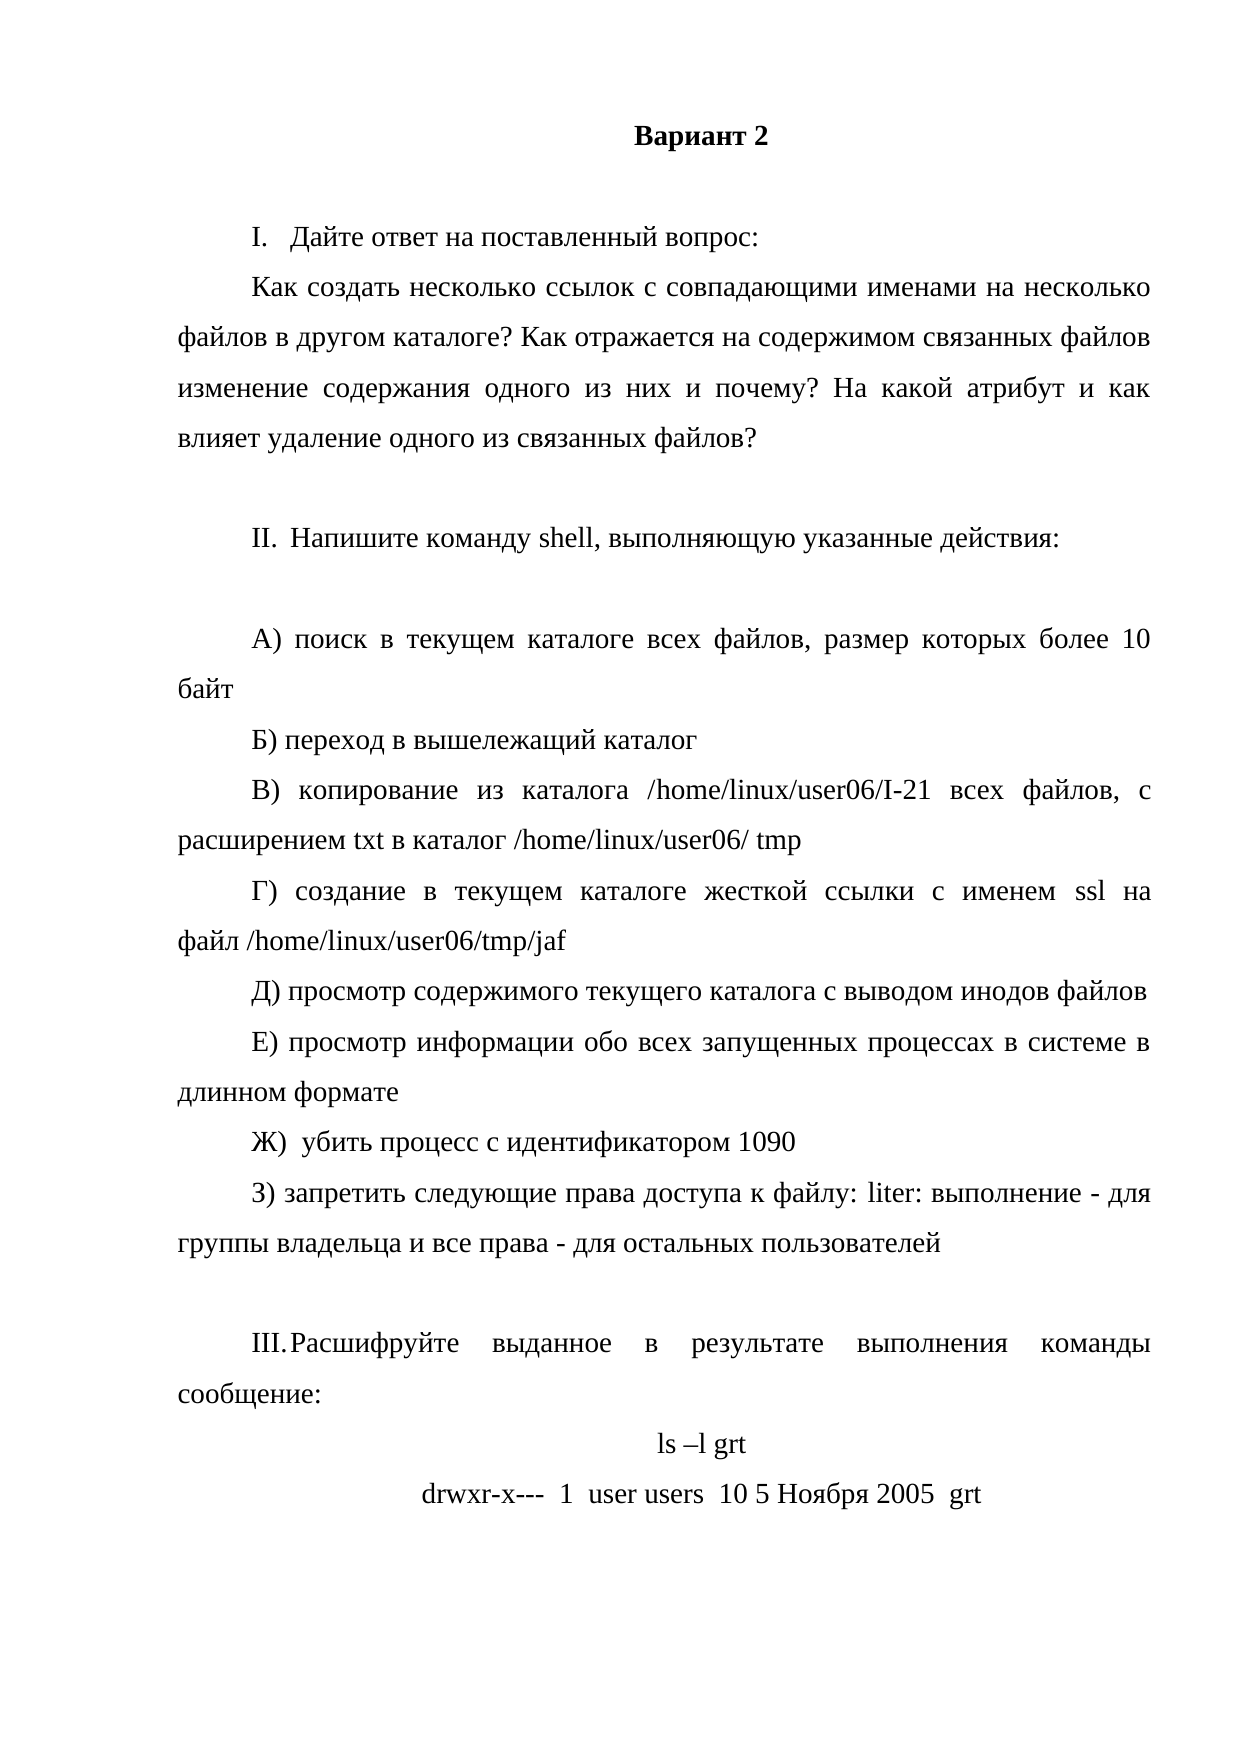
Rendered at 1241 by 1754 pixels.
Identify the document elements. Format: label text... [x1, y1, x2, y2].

list Расшифруйте выданное в результате выполнения команды сообщение: [177, 1326, 1152, 1409]
text Д) просмотр содержимого текущего каталога с выводом инодов файлов [177, 973, 1152, 1007]
text Ж) убить процесс с идентификатором 1090 [177, 1124, 1152, 1158]
text drwxr-x--- 1 user users 10 5 Ноября 2005 grt [177, 1477, 1152, 1510]
list Напишите команду shell, выполняющую указанные действия: [177, 521, 1152, 554]
text Б) переход в вышележащий каталог [177, 722, 1152, 755]
text А) поиск в текущем каталоге всех файлов, размер которых более 10 байт [177, 621, 1152, 705]
text Е) просмотр информации обо всех запущенных процессах в системе в длинном формате [177, 1024, 1152, 1108]
list Дайте ответ на поставленный вопрос: [177, 219, 1152, 252]
text З) запретить следующие права доступа к файлу: liter: выполнение - для группы владельца и все права - для остальных пользователей [177, 1175, 1152, 1258]
text В) копирование из каталога /home/linux/user06/I-21 всех файлов, с расширением txt в каталог /home/linux/user06/ tmp [177, 772, 1152, 856]
text ls –l grt [177, 1426, 1152, 1460]
text Как создать несколько ссылок с совпадающими именами на несколько файлов в другом каталоге? Как отражается на содержимом связанных файлов изменение содержания одного из них и почему? На какой атрибут и как влияет удаление одного из связанных файлов? [177, 269, 1152, 453]
text Г) создание в текущем каталоге жесткой ссылки с именем ssl на файл /home/linux/user06/tmp/jaf [177, 873, 1152, 957]
text Вариант 2 [177, 118, 1152, 152]
